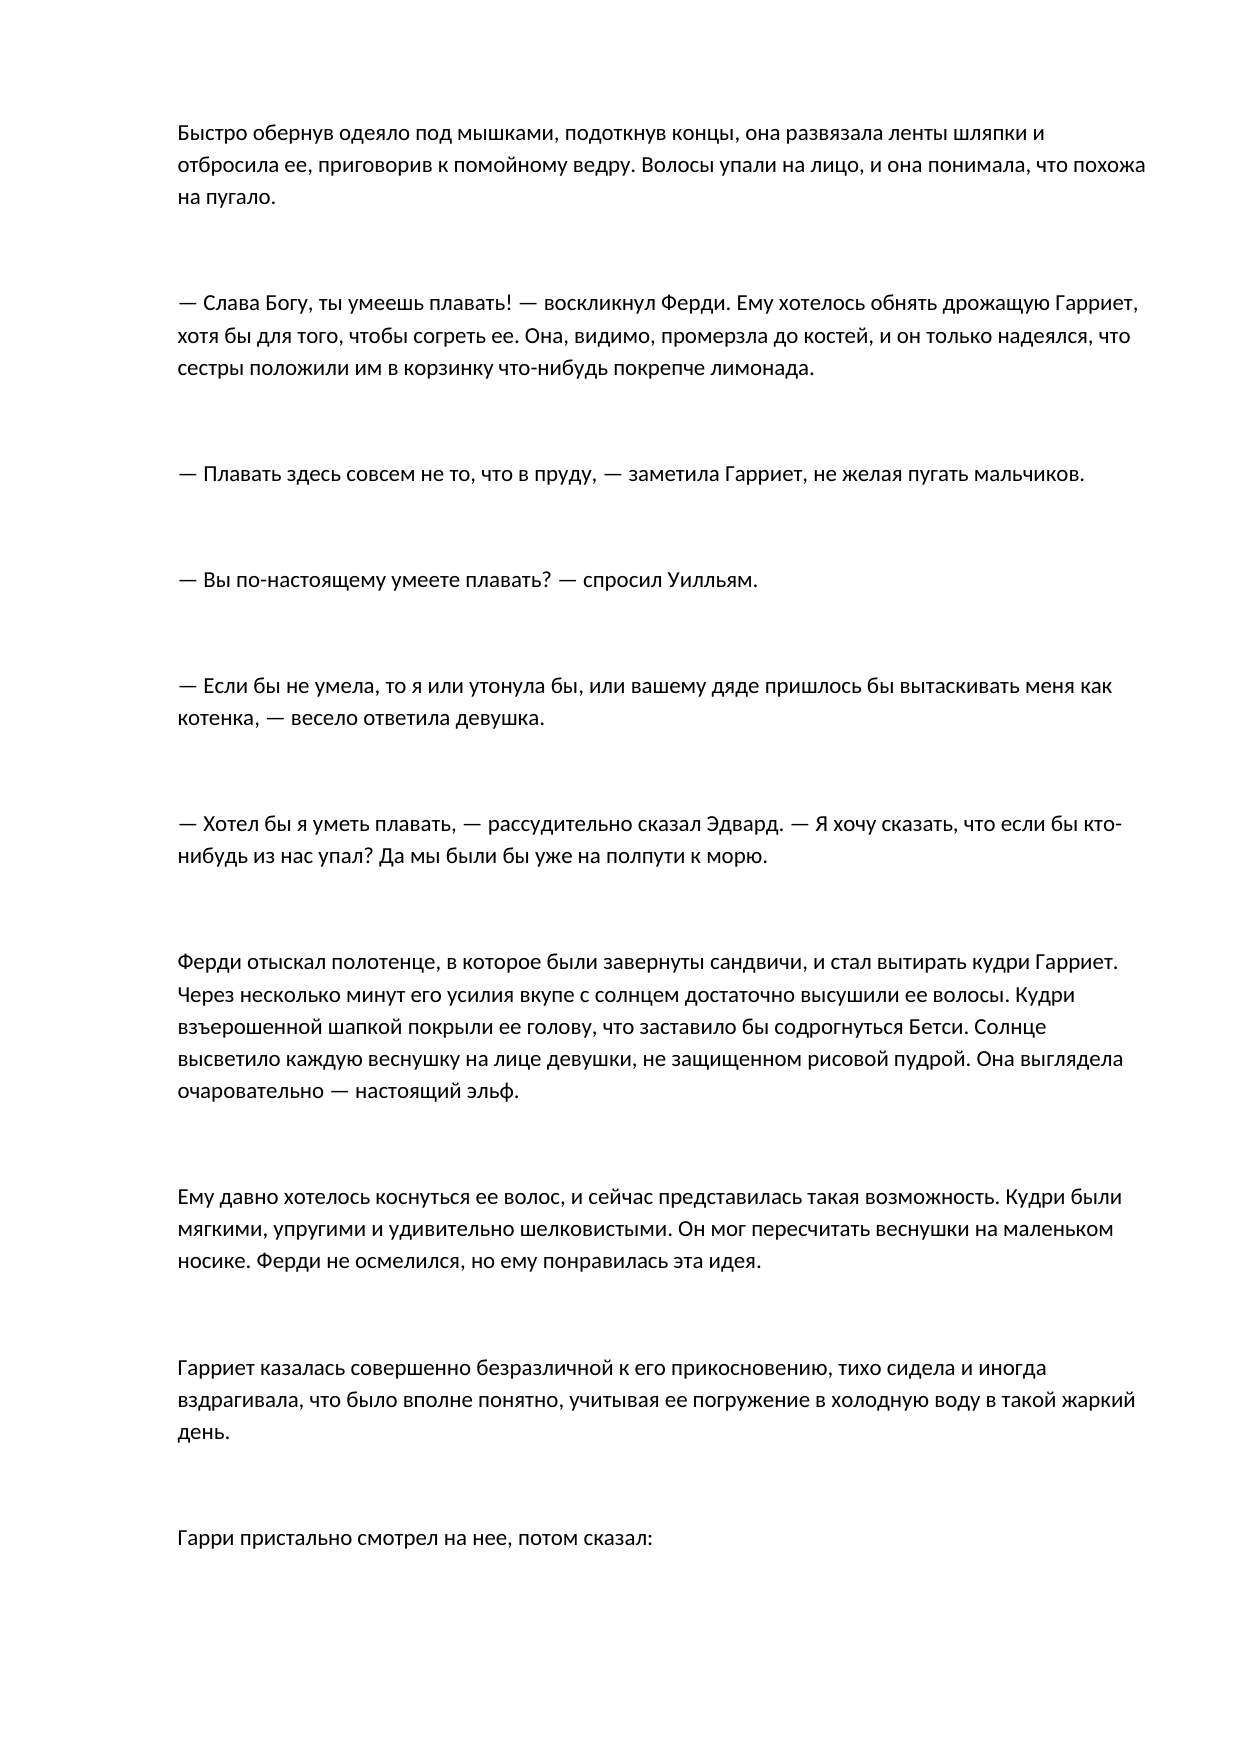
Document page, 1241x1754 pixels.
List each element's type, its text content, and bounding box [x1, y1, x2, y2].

text Гарри пристально смотрел на нее, потом сказал: [177, 1523, 1152, 1551]
text — Плавать здесь совсем не то, что в пруду, — заметила Гарриет, не желая пугать мальчиков. [177, 459, 1152, 487]
text — Хотел бы я уметь плавать, — рассудительно сказал Эдвард. — Я хочу сказать, что если бы кто-нибудь из нас упал? Да мы были бы уже на полпути к морю. [177, 809, 1152, 869]
text Гарриет казалась совершенно безразличной к его прикосновению, тихо сидела и иногда вздрагивала, что было вполне понятно, учитывая ее погружение в холодную воду в такой жаркий день. [177, 1353, 1152, 1445]
text — Слава Богу, ты умеешь плавать! — воскликнул Ферди. Ему хотелось обнять дрожащую Гарриет, хотя бы для того, чтобы согреть ее. Она, видимо, промерзла до костей, и он только надеялся, что сестры положили им в корзинку что-нибудь покрепче лимонада. [177, 288, 1152, 381]
text Быстро обернув одеяло под мышками, подоткнув концы, она развязала ленты шляпки и отбросила ее, приговорив к помойному ведру. Волосы упали на лицо, и она понимала, что похожа на пугало. [177, 118, 1152, 211]
text — Если бы не умела, то я или утонула бы, или вашему дяде пришлось бы вытаскивать меня как котенка, — весело ответила девушка. [177, 671, 1152, 731]
text — Вы по-настоящему умеете плавать? — спросил Уилльям. [177, 565, 1152, 593]
text Ферди отыскал полотенце, в которое были завернуты сандвичи, и стал вытирать кудри Гарриет. Через несколько минут его усилия вкупе с солнцем достаточно высушили ее волосы. Кудри взъерошенной шапкой покрыли ее голову, что заставило бы содрогнуться Бетси. Солнце высветило каждую веснушку на лице девушки, не защищенном рисовой пудрой. Она выглядела очаровательно — настоящий эльф. [177, 947, 1152, 1104]
text Ему давно хотелось коснуться ее волос, и сейчас представилась такая возможность. Кудри были мягкими, упругими и удивительно шелковистыми. Он мог пересчитать веснушки на маленьком носике. Ферди не осмелился, но ему понравилась эта идея. [177, 1182, 1152, 1275]
